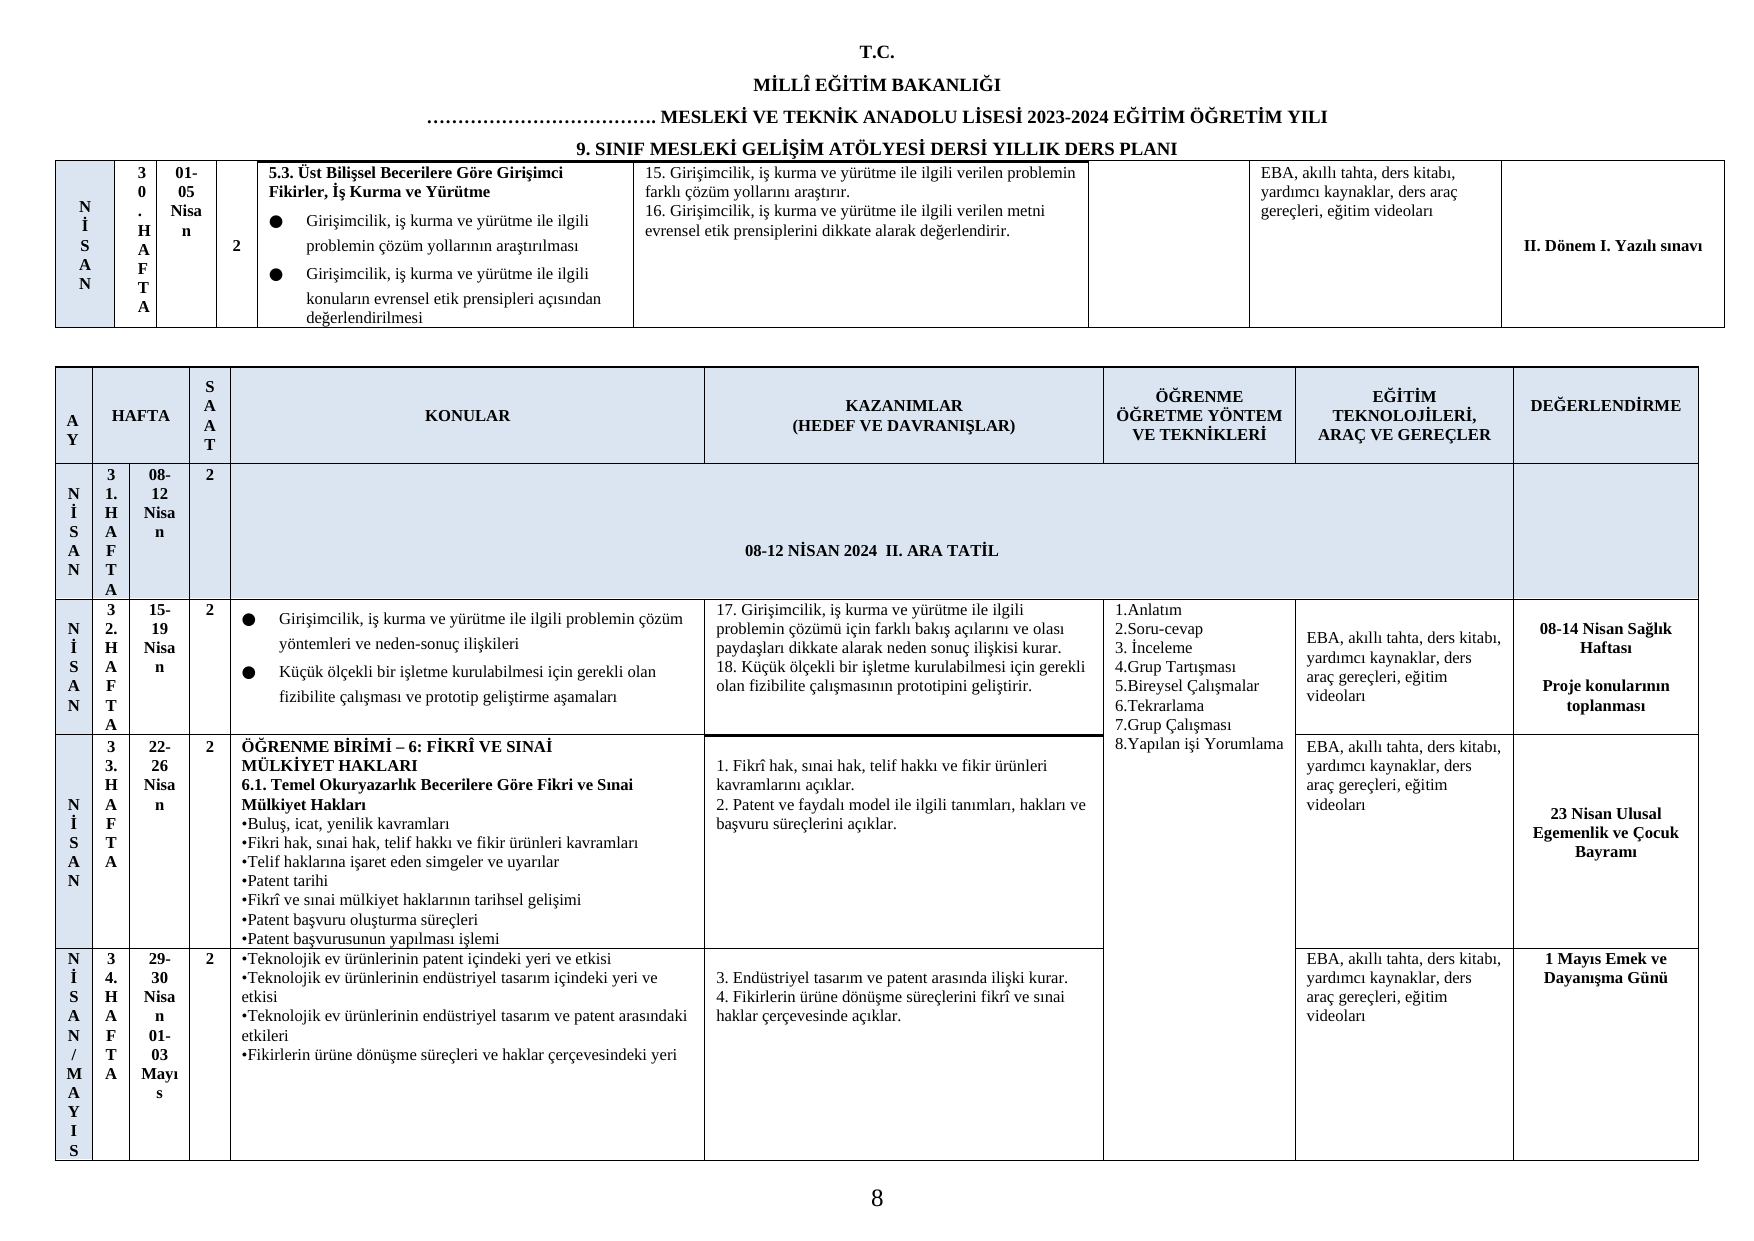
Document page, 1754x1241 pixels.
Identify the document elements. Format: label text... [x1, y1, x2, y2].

table_cell 2 [190, 949, 230, 1159]
table_cell ÖĞRENME BİRİMİ – 6: FİKRÎ VE SINAİ MÜLKİYET HAKLARI 6.1. Temel Okuryazarlık Becerilere Göre Fikri ve Sınai Mülkiyet Hakları •Buluş, icat, yenilik kavramları •Fikri hak, sınai hak, telif hakkı ve fikir ürünleri kavramları •Telif haklarına işaret eden simgeler ve uyarılar •Patent tarihi •Fikrî ve sınai mülkiyet haklarının tarihsel gelişimi •Patent başvuru oluşturma süreçleri •Patent başvurusunun yapılması işlemi [231, 735, 704, 948]
table_cell NİSAN/MAYIS [56, 949, 92, 1159]
table_cell II. Dönem I. Yazılı sınavı [1502, 161, 1724, 327]
table_header SAAT [190, 368, 230, 463]
table_cell 22-26 Nisan [130, 735, 189, 948]
table_header KONULAR [231, 368, 704, 463]
table_header EĞİTİM TEKNOLOJİLERİ, ARAÇ VE GEREÇLER [1296, 368, 1513, 463]
table_cell NİSAN [56, 600, 92, 734]
table_cell 2 [190, 735, 230, 948]
table_header ÖĞRENME ÖĞRETME YÖNTEM VE TEKNİKLERİ [1104, 368, 1295, 463]
table_cell •Teknolojik ev ürünlerinin patent içindeki yeri ve etkisi •Teknolojik ev ürünlerinin endüstriyel tasarım içindeki yeri ve etkisi •Teknolojik ev ürünlerinin endüstriyel tasarım ve patent arasındaki etkileri •Fikirlerin ürüne dönüşme süreçleri ve haklar çerçevesindeki yeri [231, 949, 704, 1159]
table_cell 23 Nisan Ulusal Egemenlik ve Çocuk Bayramı [1514, 735, 1698, 948]
table_cell Girişimcilik, iş kurma ve yürütme ile ilgili problemin çözüm yöntemleri ve neden-sonuç ilişkileri Küçük ölçekli bir işletme kurulabilmesi için gerekli olan fizibilite çalışması ve prototip geliştirme aşamaları [231, 600, 704, 734]
table_cell EBA, akıllı tahta, ders kitabı, yardımcı kaynaklar, ders araç gereçleri, eğitim videoları [1296, 735, 1513, 948]
table_cell 08-12 Nisan [130, 464, 189, 598]
table_cell 01-05 Nisan [157, 161, 216, 327]
table_cell 32.HAFTA [93, 600, 129, 734]
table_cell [1296, 949, 1513, 1159]
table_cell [1250, 161, 1501, 327]
table_cell 2 [190, 600, 230, 734]
table_cell 1.Anlatım 2.Soru-cevap 3. İnceleme 4.Grup Tartışması 5.Bireysel Çalışmalar 6.Tekrarlama 7.Grup Çalışması 8.Yapılan işi Yorumlama [1104, 600, 1295, 1159]
table_cell [1514, 464, 1698, 598]
table_cell 33.HAFTA [93, 735, 129, 948]
table_cell 29-30 Nisan 01-03 Mayıs [130, 949, 189, 1159]
table_cell 1 Mayıs Emek ve Dayanışma Günü [1514, 949, 1698, 1159]
table_cell EBA, akıllı tahta, ders kitabı, yardımcı kaynaklar, ders araç gereçleri, eğitim videoları [1296, 600, 1513, 734]
table_cell 08-14 Nisan Sağlık Haftası Proje konularının toplanması [1514, 600, 1698, 734]
table_cell 15. Girişimcilik, iş kurma ve yürütme ile ilgili verilen problemin farklı çözüm yollarını araştırır. 16. Girişimcilik, iş kurma ve yürütme ile ilgili verilen metni evrensel etik prensiplerini dikkate alarak değerlendirir. [634, 163, 1088, 327]
table_cell 1. Fikrî hak, sınai hak, telif hakkı ve fikir ürünleri kavramlarını açıklar. 2. Patent ve faydalı model ile ilgili tanımları, hakları ve başvuru süreçlerini açıklar. [705, 737, 1103, 948]
table_header HAFTA [93, 368, 189, 463]
table_header DEĞERLENDİRME [1514, 368, 1698, 463]
table_header AY [56, 368, 92, 463]
table_cell 17. Girişimcilik, iş kurma ve yürütme ile ilgili problemin çözümü için farklı bakış açılarını ve olası paydaşları dikkate alarak neden sonuç ilişkisi kurar. 18. Küçük ölçekli bir işletme kurulabilmesi için gerekli olan fizibilite çalışmasının prototipini geliştirir. [705, 600, 1103, 734]
table_cell 31.HAFTA [93, 464, 129, 598]
table_cell 08-12 NİSAN 2024 II. ARA TATİL [231, 464, 1513, 598]
table_cell 3. Endüstriyel tasarım ve patent arasında ilişki kurar. 4. Fikirlerin ürüne dönüşme süreçlerini fikrî ve sınai haklar çerçevesinde açıklar. [705, 949, 1103, 1159]
table_cell 5.3. Üst Bilişsel Becerilere Göre Girişimci Fikirler, İş Kurma ve Yürütme Girişimcilik, iş kurma ve yürütme ile ilgili problemin çözüm yollarının araştırılması Girişimcilik, iş kurma ve yürütme ile ilgili konuların evrensel etik prensipleri açısından değerlendirilmesi [258, 163, 633, 327]
table_cell 2 [190, 464, 230, 598]
table_cell NİSAN [56, 464, 92, 598]
table_cell 30.HAFTA [115, 161, 156, 327]
table_cell 2 [217, 161, 257, 327]
table_cell NİSAN [56, 161, 114, 327]
table_cell 34.HAFTA [93, 949, 129, 1159]
table_header KAZANIMLAR (HEDEF VE DAVRANIŞLAR) [705, 368, 1103, 463]
table_cell 15-19 Nisan [130, 600, 189, 734]
table_cell NİSAN [56, 735, 92, 948]
